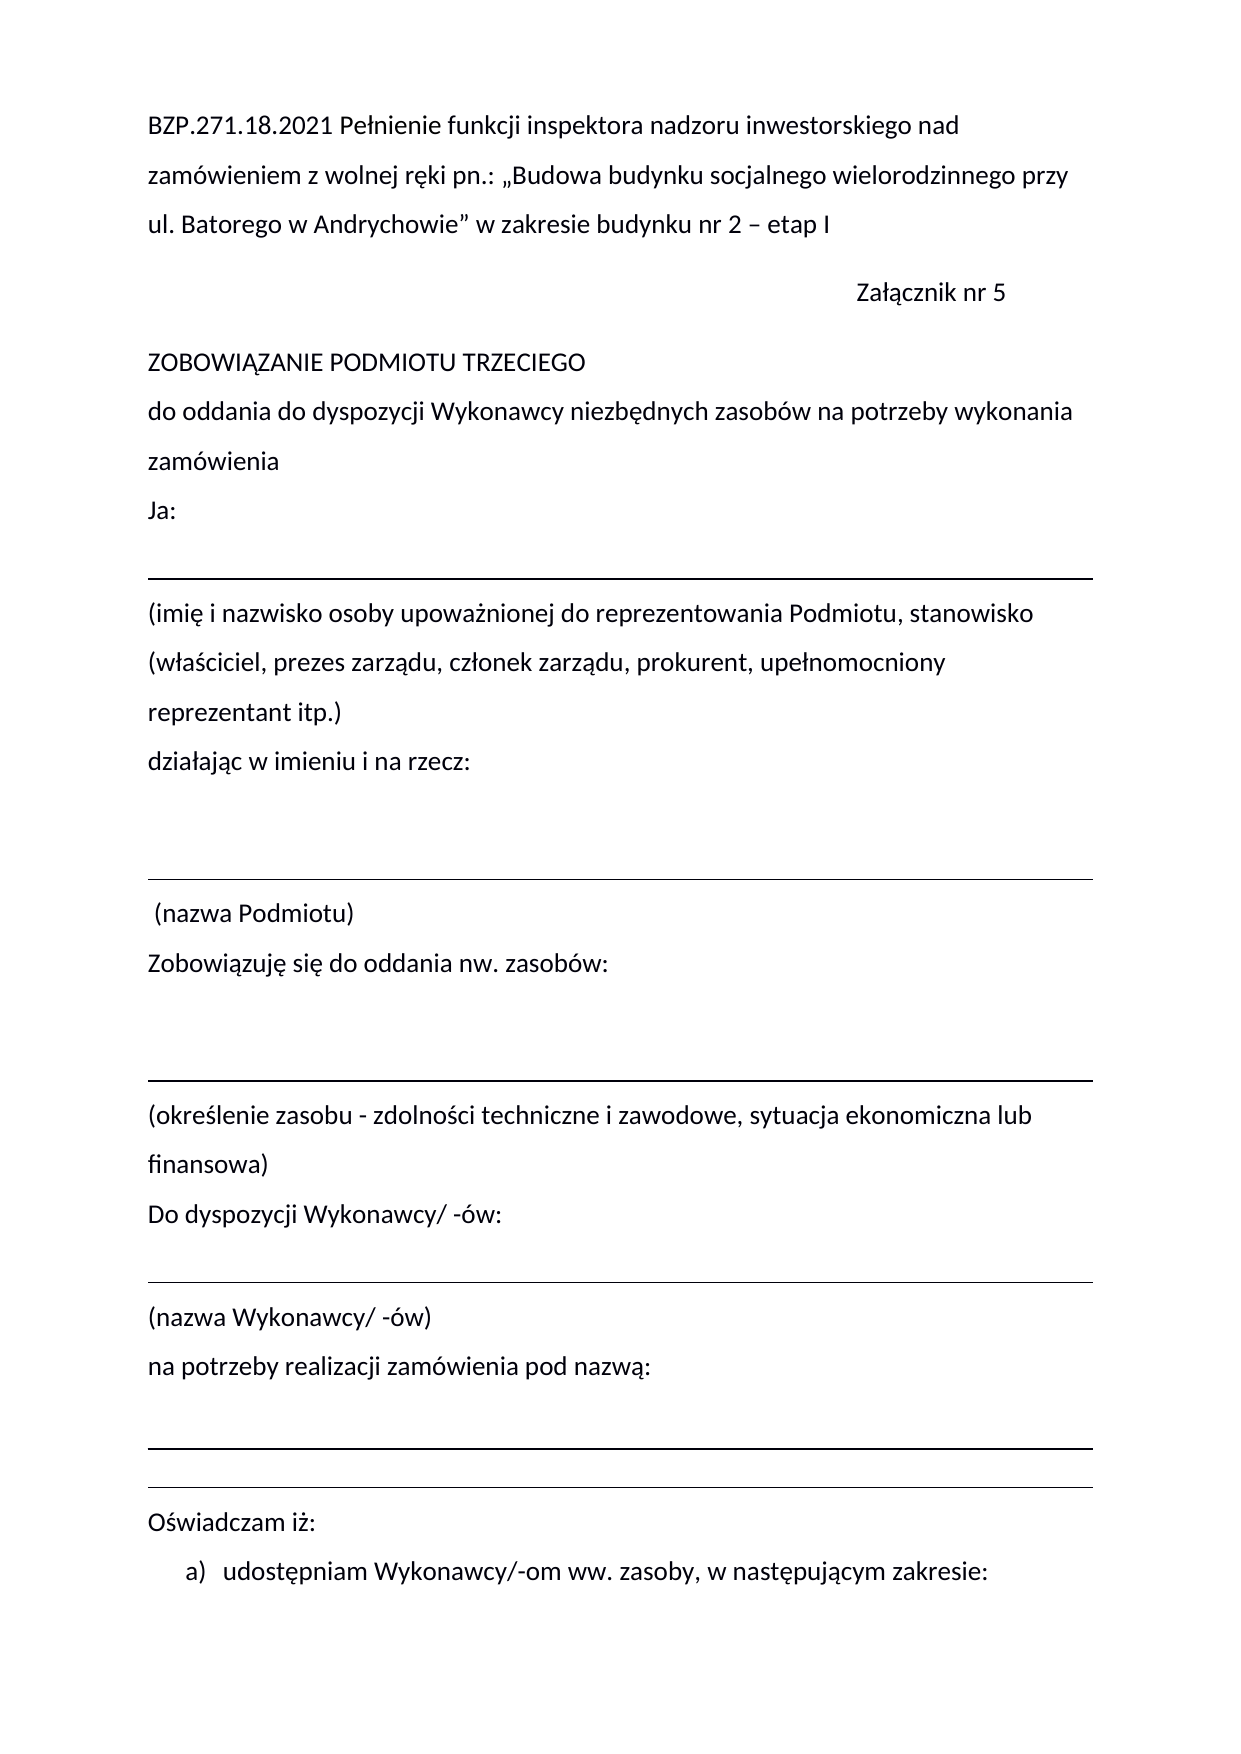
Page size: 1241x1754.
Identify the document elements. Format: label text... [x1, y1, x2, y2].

text działając w imieniu i na rzecz: [148, 744, 1093, 777]
text (nazwa Podmiotu) [148, 897, 1093, 929]
text do oddania do dyspozycji Wykonawcy niezbędnych zasobów na potrzeby wykonania zamówienia [148, 394, 1093, 477]
text na potrzeby realizacji zamówienia pod nazwą: [148, 1349, 1093, 1382]
list udostępniam Wykonawcy/-om ww. zasoby, w następującym zakresie: [185, 1554, 1093, 1587]
text Ja: [148, 493, 1093, 526]
text Do dyspozycji Wykonawcy/ -ów: [148, 1197, 1093, 1230]
text ZOBOWIĄZANIE PODMIOTU TRZECIEGO [148, 345, 1093, 378]
text (imię i nazwisko osoby upoważnionej do reprezentowania Podmiotu, stanowisko (właściciel, prezes zarządu, członek zarządu, prokurent, upełnomocniony reprezentant itp.) [148, 596, 1093, 728]
text Zobowiązuję się do oddania nw. zasobów: [148, 946, 1093, 979]
text Załącznik nr 5 [148, 275, 1093, 308]
text Oświadczam iż: [148, 1505, 1093, 1538]
text (określenie zasobu - zdolności techniczne i zawodowe, sytuacja ekonomiczna lub finansowa) [148, 1098, 1093, 1181]
text (nazwa Wykonawcy/ -ów) [148, 1300, 1093, 1333]
